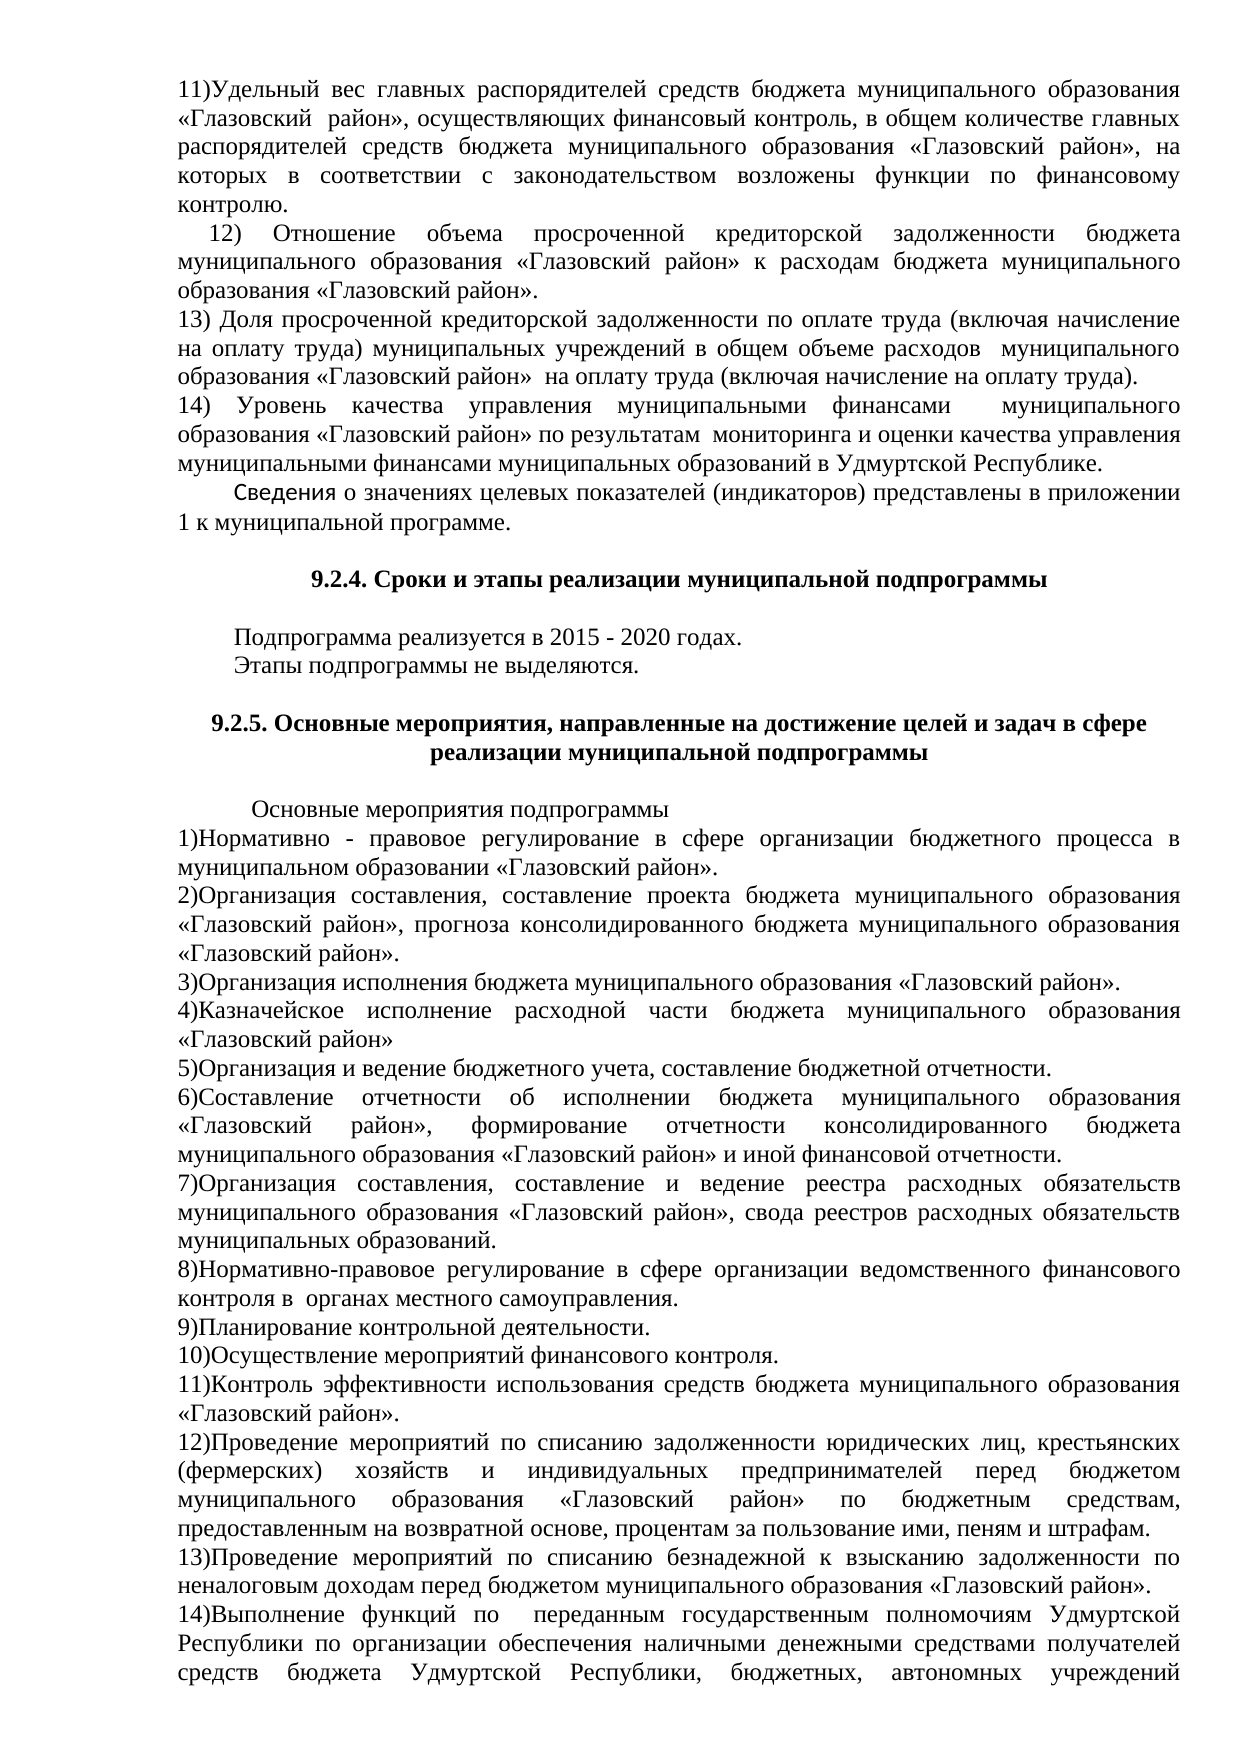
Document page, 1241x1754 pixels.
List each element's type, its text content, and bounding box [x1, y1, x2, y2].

text Подпрограмма реализуется в 2015 - 2020 годах. [177, 622, 1181, 651]
text 9.2.5. Основные мероприятия, направленные на достижение целей и задач в сфере реализации муниципальной подпрограммы [177, 708, 1181, 766]
text 7)Организация составления, составление и ведение реестра расходных обязательств муниципального образования «Глазовский район», свода реестров расходных обязательств муниципальных образований. [177, 1168, 1181, 1254]
text 8)Нормативно-правовое регулирование в сфере организации ведомственного финансового контроля в органах местного самоуправления. [177, 1254, 1181, 1312]
text 6)Составление отчетности об исполнении бюджета муниципального образования «Глазовский район», формирование отчетности консолидированного бюджета муниципального образования «Глазовский район» и иной финансовой отчетности. [177, 1082, 1181, 1168]
text 10)Осуществление мероприятий финансового контроля. [177, 1341, 1181, 1369]
text 5)Организация и ведение бюджетного учета, составление бюджетной отчетности. [177, 1053, 1181, 1082]
text 1)Нормативно - правовое регулирование в сфере организации бюджетного процесса в муниципальном образовании «Глазовский район». [177, 823, 1181, 881]
text 4)Казначейское исполнение расходной части бюджета муниципального образования «Глазовский район» [177, 996, 1181, 1053]
text 12) Отношение объема просроченной кредиторской задолженности бюджета муниципального образования «Глазовский район» к расходам бюджета муниципального образования «Глазовский район». [177, 218, 1181, 304]
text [177, 1599, 1181, 1686]
text 13) Доля просроченной кредиторской задолженности по оплате труда (включая начисление на оплату труда) муниципальных учреждений в общем объеме расходов муниципального образования «Глазовский район» на оплату труда (включая начисление на оплату труда). [177, 304, 1181, 390]
text 2)Организация составления, составление проекта бюджета муниципального образования «Глазовский район», прогноза консолидированного бюджета муниципального образования «Глазовский район». [177, 881, 1181, 967]
text 9)Планирование контрольной деятельности. [177, 1312, 1181, 1341]
text 13)Проведение мероприятий по списанию безнадежной к взысканию задолженности по неналоговым доходам перед бюджетом муниципального образования «Глазовский район». [177, 1542, 1181, 1599]
text Этапы подпрограммы не выделяются. [177, 651, 1181, 679]
text 11)Контроль эффективности использования средств бюджета муниципального образования «Глазовский район». [177, 1369, 1181, 1427]
text Основные мероприятия подпрограммы [177, 794, 1181, 823]
text 12)Проведение мероприятий по списанию задолженности юридических лиц, крестьянских (фермерских) хозяйств и индивидуальных предпринимателей перед бюджетом муниципального образования «Глазовский район» по бюджетным средствам, предоставленным на возвратной основе, процентам за пользование ими, пеням и штрафам. [177, 1427, 1181, 1542]
text Сведения о значениях целевых показателей (индикаторов) представлены в приложении 1 к муниципальной программе. [177, 476, 1181, 536]
text 3)Организация исполнения бюджета муниципального образования «Глазовский район». [177, 967, 1181, 996]
text 14) Уровень качества управления муниципальными финансами муниципального образования «Глазовский район» по результатам мониторинга и оценки качества управления муниципальными финансами муниципальных образований в Удмуртской Республике. [177, 390, 1181, 476]
text 9.2.4. Сроки и этапы реализации муниципальной подпрограммы [177, 564, 1181, 593]
text 11)Удельный вес главных распорядителей средств бюджета муниципального образования «Глазовский район», осуществляющих финансовый контроль, в общем количестве главных распорядителей средств бюджета муниципального образования «Глазовский район», на которых в соответствии с законодательством возложены функции по финансовому контролю. [177, 74, 1181, 218]
